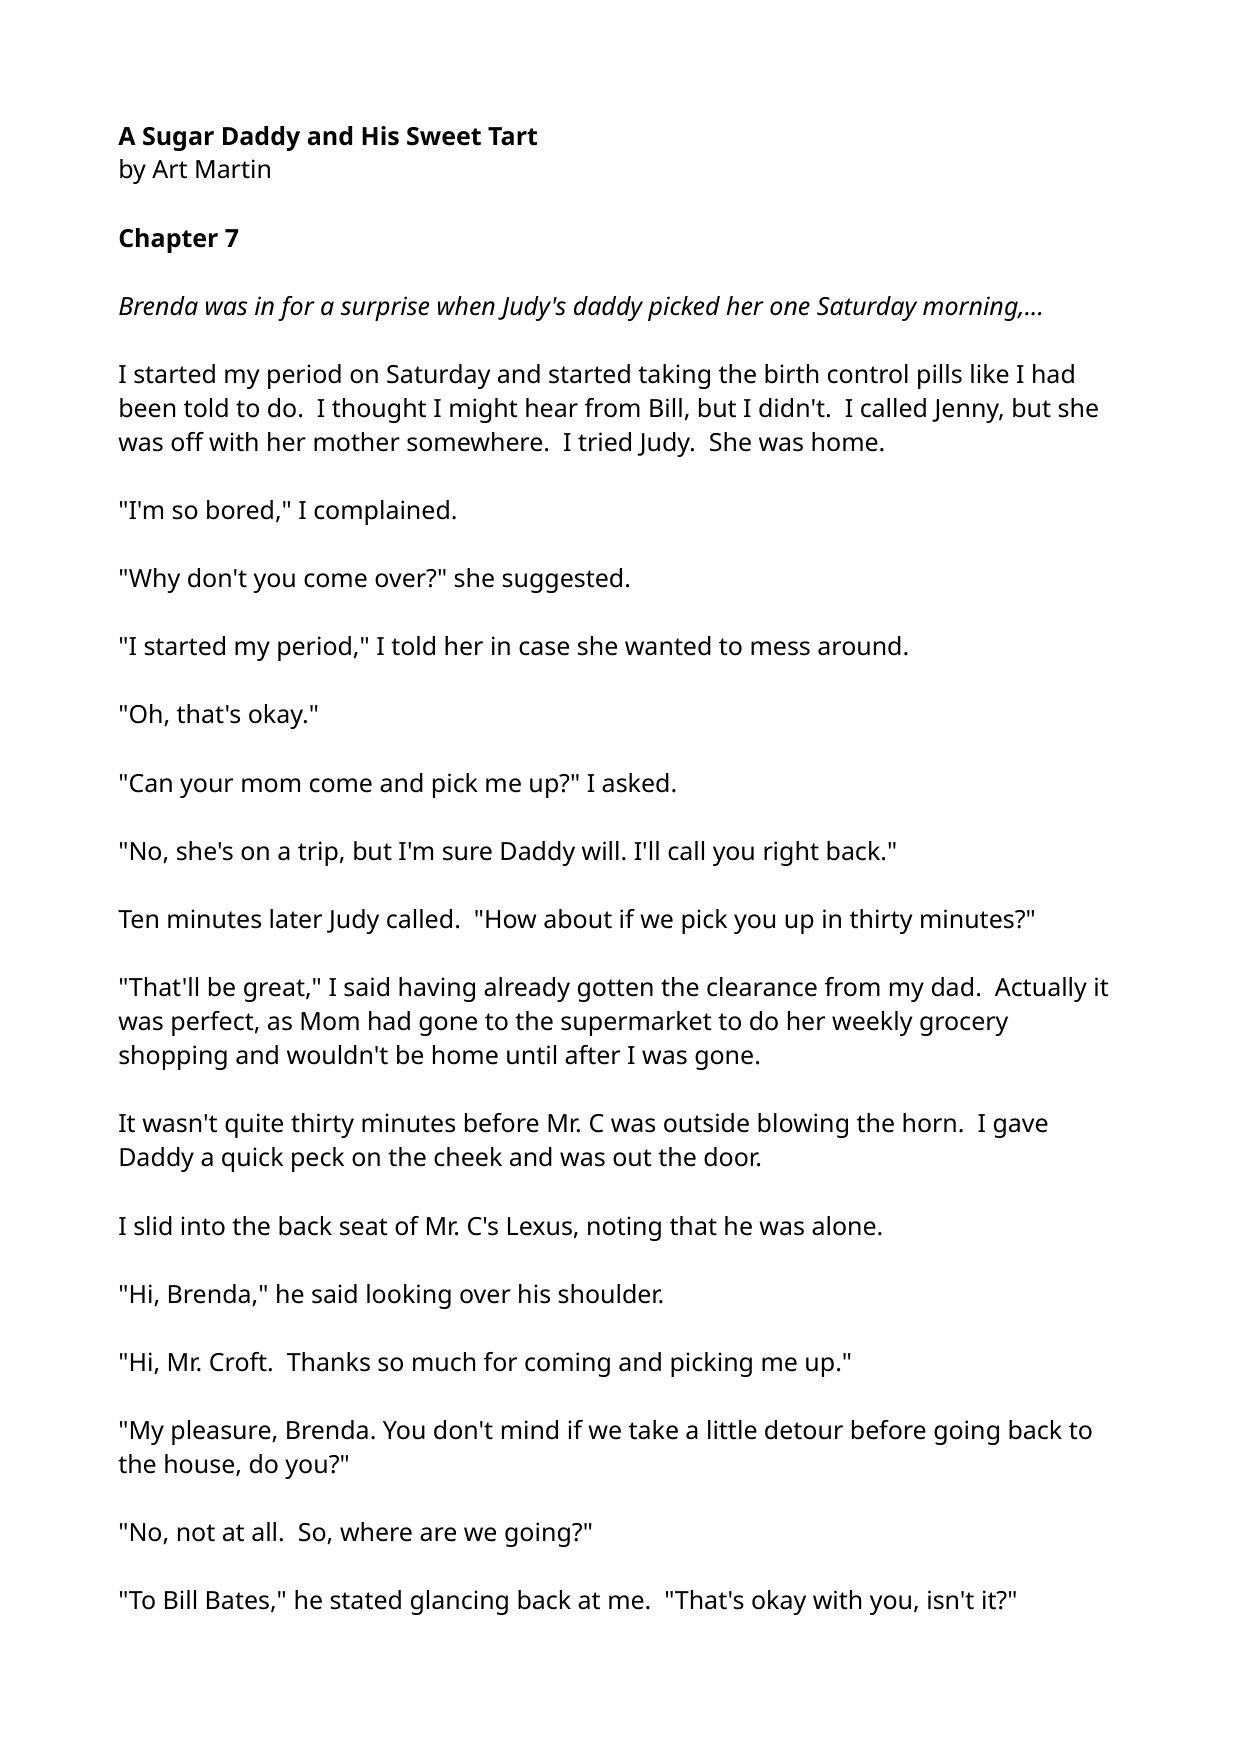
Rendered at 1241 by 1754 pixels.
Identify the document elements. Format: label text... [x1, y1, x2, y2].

text "To Bill Bates," he stated glancing back at me. "That's okay with you, isn't it?" [118, 1583, 1122, 1617]
text "That'll be great," I said having already gotten the clearance from my dad. Actually it was perfect, as Mom had gone to the supermarket to do her weekly grocery shopping and wouldn't be home until after I was gone. [118, 970, 1122, 1072]
text A Sugar Daddy and His Sweet Tart [118, 118, 1122, 152]
text "I started my period," I told her in case she wanted to mess around. [118, 629, 1122, 663]
text "No, not at all. So, where are we going?" [118, 1515, 1122, 1549]
text It wasn't quite thirty minutes before Mr. C was outside blowing the horn. I gave Daddy a quick peck on the cheek and was out the door. [118, 1106, 1122, 1174]
text "Why don't you come over?" she suggested. [118, 561, 1122, 595]
text I started my period on Saturday and started taking the birth control pills like I had been told to do. I thought I might hear from Bill, but I didn't. I called Jenny, but she was off with her mother somewhere. I tried Judy. She was home. [118, 357, 1122, 459]
text "Hi, Brenda," he said looking over his shoulder. [118, 1276, 1122, 1310]
text Brenda was in for a surprise when Judy's daddy picked her one Saturday morning,... [118, 288, 1122, 322]
text Ten minutes later Judy called. "How about if we pick you up in thirty minutes?" [118, 902, 1122, 936]
text "Can your mom come and pick me up?" I asked. [118, 765, 1122, 799]
text Chapter 7 [118, 220, 1122, 254]
text I slid into the back seat of Mr. C's Lexus, noting that he was alone. [118, 1208, 1122, 1242]
text "My pleasure, Brenda. You don't mind if we take a little detour before going back to the house, do you?" [118, 1412, 1122, 1481]
text "I'm so bored," I complained. [118, 493, 1122, 527]
text "Oh, that's okay." [118, 697, 1122, 731]
text "Hi, Mr. Croft. Thanks so much for coming and picking me up." [118, 1344, 1122, 1378]
text by Art Martin [118, 152, 1122, 186]
text "No, she's on a trip, but I'm sure Daddy will. I'll call you right back." [118, 833, 1122, 867]
